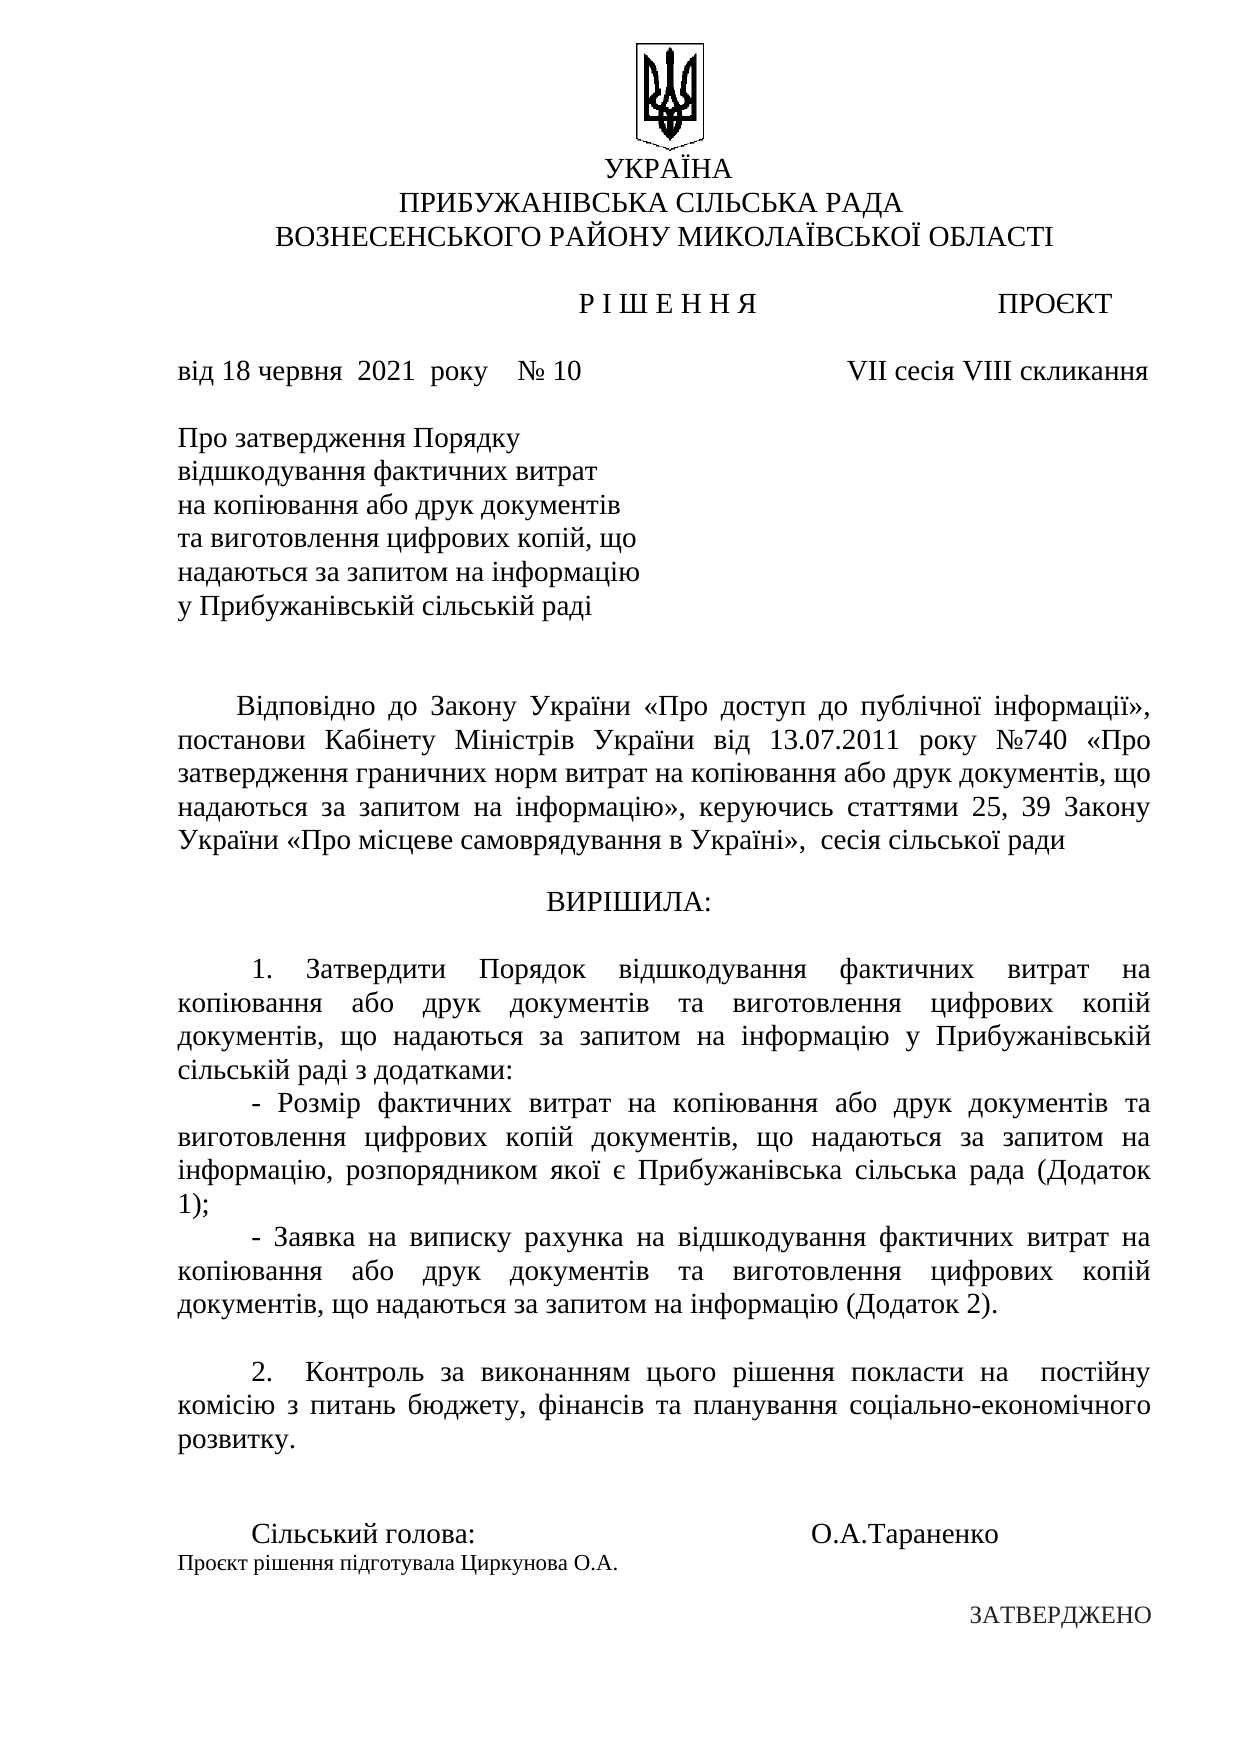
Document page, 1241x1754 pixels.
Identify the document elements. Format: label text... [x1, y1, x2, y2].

text ЗАТВЕРДЖЕНО [177, 1600, 1152, 1629]
text від 18 червня 2021 року № 10 VІІ сесія VІІІ скликання [177, 353, 1152, 386]
text - Заявка на виписку рахунка на відшкодування фактичних витрат на копіювання або друк документів та виготовлення цифрових копій документів, що надаються за запитом на інформацію (Додаток 2). [177, 1219, 1152, 1320]
text Сільський голова: О.А.Тараненко [177, 1516, 1152, 1549]
picture [633, 41, 706, 154]
text 2. Контроль за виконанням цього рішення покласти на постійну комісію з питань бюджету, фінансів та планування соціально-економічного розвитку. [177, 1354, 1152, 1454]
text та виготовлення цифрових копій, що [177, 521, 1152, 554]
text у Прибужанівській сільській раді [177, 588, 1152, 621]
text 1. Затвердити Порядок відшкодування фактичних витрат на копіювання або друк документів та виготовлення цифрових копій документів, що надаються за запитом на інформацію у Прибужанівській сільській раді з додатками: [177, 951, 1152, 1085]
text - Розмір фактичних витрат на копіювання або друк документів та виготовлення цифрових копій документів, що надаються за запитом на інформацію, розпорядником якої є Прибужанівська сільська рада (Додаток 1); [177, 1085, 1152, 1219]
text ПРИБУЖАНІВСЬКА СІЛЬСЬКА РАДА [325, 185, 1152, 219]
text ВИРІШИЛА: [177, 884, 1152, 918]
text Про затвердження Порядку [177, 420, 1152, 453]
text відшкодування фактичних витрат [177, 453, 1152, 487]
text Проєкт рішення підготувала Циркунова О.А. [177, 1549, 1152, 1576]
text ВОЗНЕСЕНСЬКОГО РАЙОНУ МИКОЛАЇВСЬКОЇ ОБЛАСТІ [177, 219, 1152, 252]
text надаються за запитом на інформацію [177, 554, 1152, 588]
text УКРАЇНА [177, 152, 1152, 185]
text на копіювання або друк документів [177, 487, 1152, 521]
text Відповідно до Закону України «Про доступ до публічної інформації», постанови Кабінету Міністрів України від 13.07.2011 року №740 «Про затвердження граничних норм витрат на копіювання або друк документів, що надаються за запитом на інформацію», керуючись статтями 25, 39 Закону України «Про місцеве самоврядування в Україні», сесія сільської ради [177, 688, 1152, 856]
text Р І Ш Е Н Н Я ПРОЄКТ [177, 286, 1152, 319]
